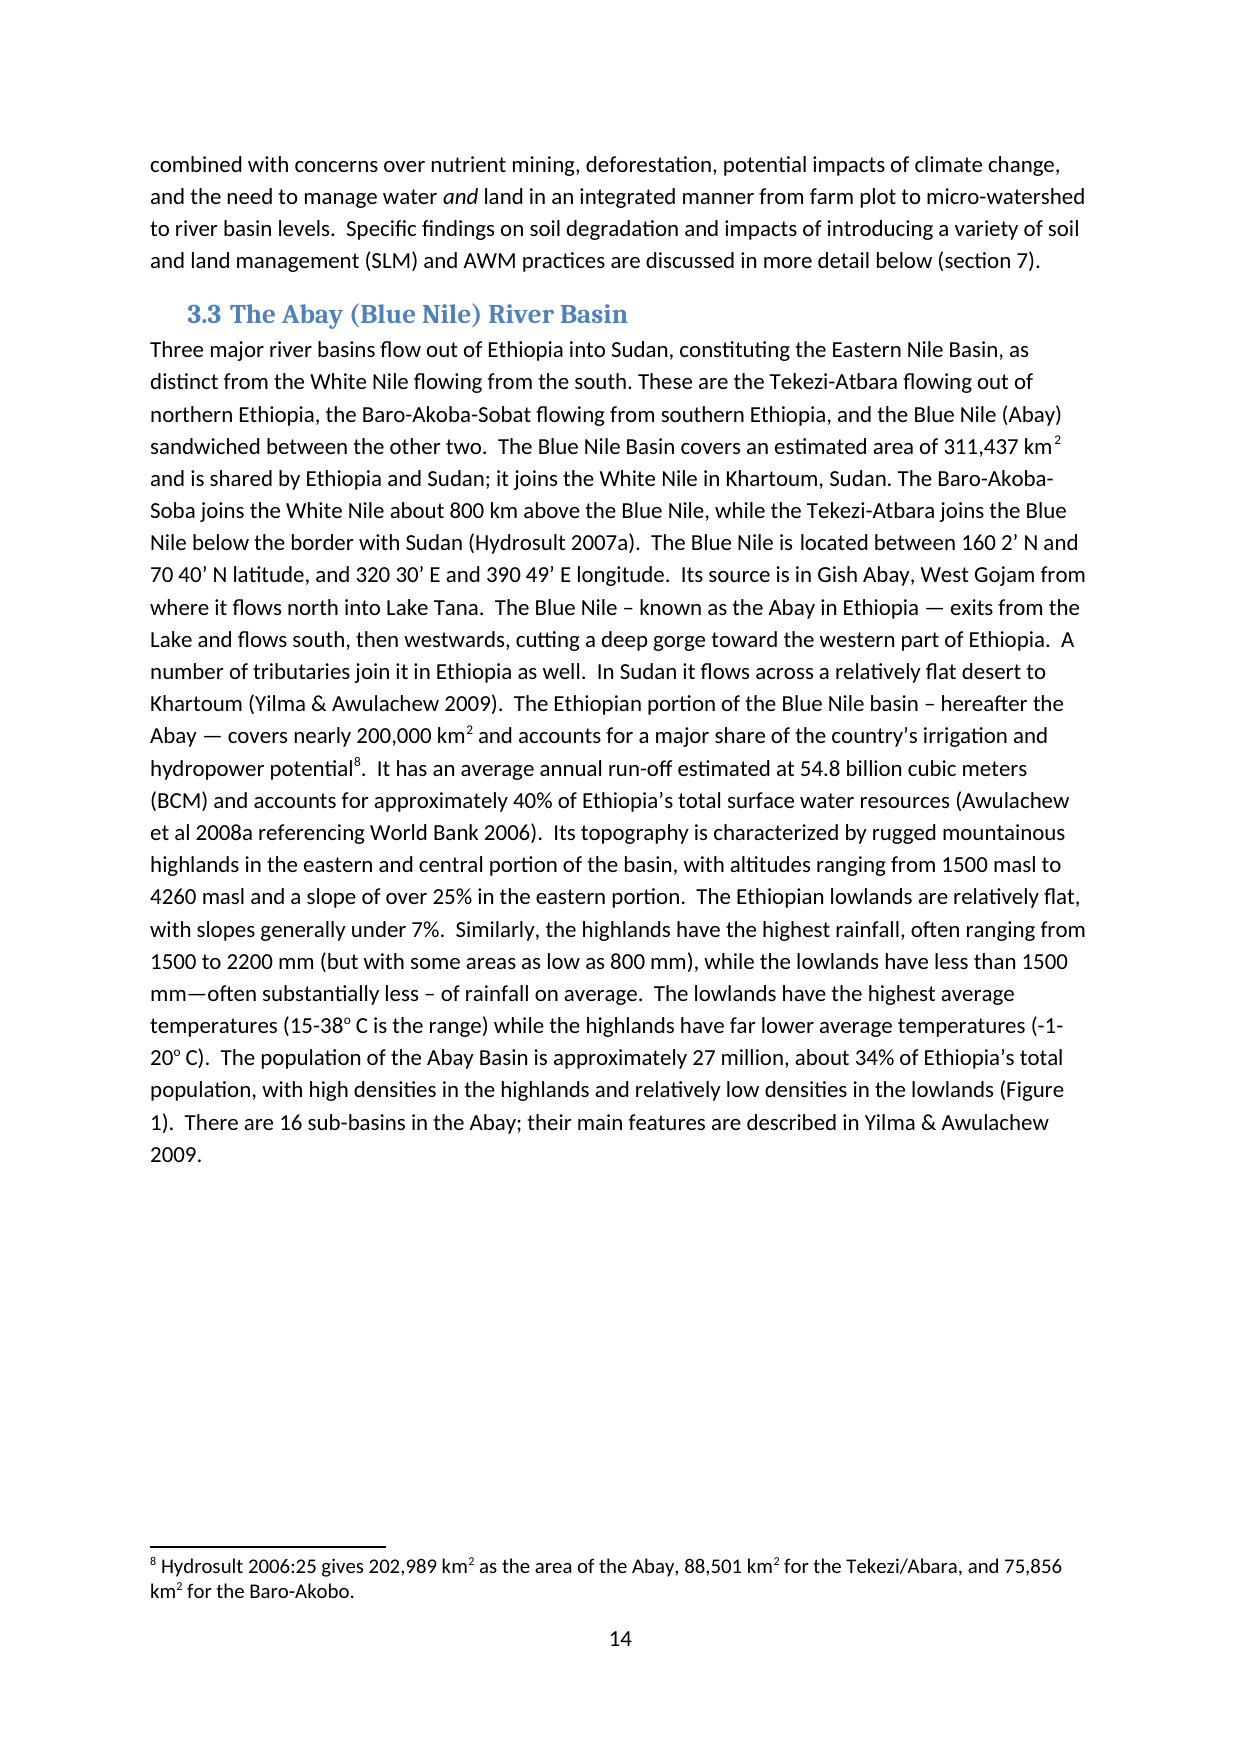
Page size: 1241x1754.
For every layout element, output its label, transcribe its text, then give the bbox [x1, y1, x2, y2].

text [150, 150, 1090, 274]
subtitle The Abay (Blue Nile) River Basin [187, 299, 1090, 331]
text Three major river basins flow out of Ethiopia into Sudan, constituting the Eastern Nile Basin, as distinct from the White Nile flowing from the south. These are the Tekezi-Atbara flowing out of northern Ethiopia, the Baro-Akoba-Sobat flowing from southern Ethiopia, and the Blue Nile (Abay) sandwiched between the other two. The Blue Nile Basin covers an estimated area of 311,437 km2 and is shared by Ethiopia and Sudan; it joins the White Nile in Khartoum, Sudan. The Baro-Akoba-Soba joins the White Nile about 800 km above the Blue Nile, while the Tekezi-Atbara joins the Blue Nile below the border with Sudan (Hydrosult 2007a). The Blue Nile is located between 160 2’ N and 70 40’ N latitude, and 320 30’ E and 390 49’ E longitude. Its source is in Gish Abay, West Gojam from where it flows north into Lake Tana. The Blue Nile – known as the Abay in Ethiopia — exits from the Lake and flows south, then westwards, cutting a deep gorge toward the western part of Ethiopia. A number of tributaries join it in Ethiopia as well. In Sudan it flows across a relatively flat desert to Khartoum (Yilma & Awulachew 2009). The Ethiopian portion of the Blue Nile basin – hereafter the Abay — covers nearly 200,000 km2 and accounts for a major share of the country’s irrigation and hydropower potential. It has an average annual run-off estimated at 54.8 billion cubic meters (BCM) and accounts for approximately 40% of Ethiopia’s total surface water resources (Awulachew et al 2008a referencing World Bank 2006). Its topography is characterized by rugged mountainous highlands in the eastern and central portion of the basin, with altitudes ranging from 1500 masl to 4260 masl and a slope of over 25% in the eastern portion. The Ethiopian lowlands are relatively flat, with slopes generally under 7%. Similarly, the highlands have the highest rainfall, often ranging from 1500 to 2200 mm (but with some areas as low as 800 mm), while the lowlands have less than 1500 mm—often substantially less – of rainfall on average. The lowlands have the highest average temperatures (15-38o C is the range) while the highlands have far lower average temperatures (-1-20o C). The population of the Abay Basin is approximately 27 million, about 34% of Ethiopia’s total population, with high densities in the highlands and relatively low densities in the lowlands (Figure 1). There are 16 sub-basins in the Abay; their main features are described in Yilma & Awulachew 2009. [150, 335, 1090, 1168]
